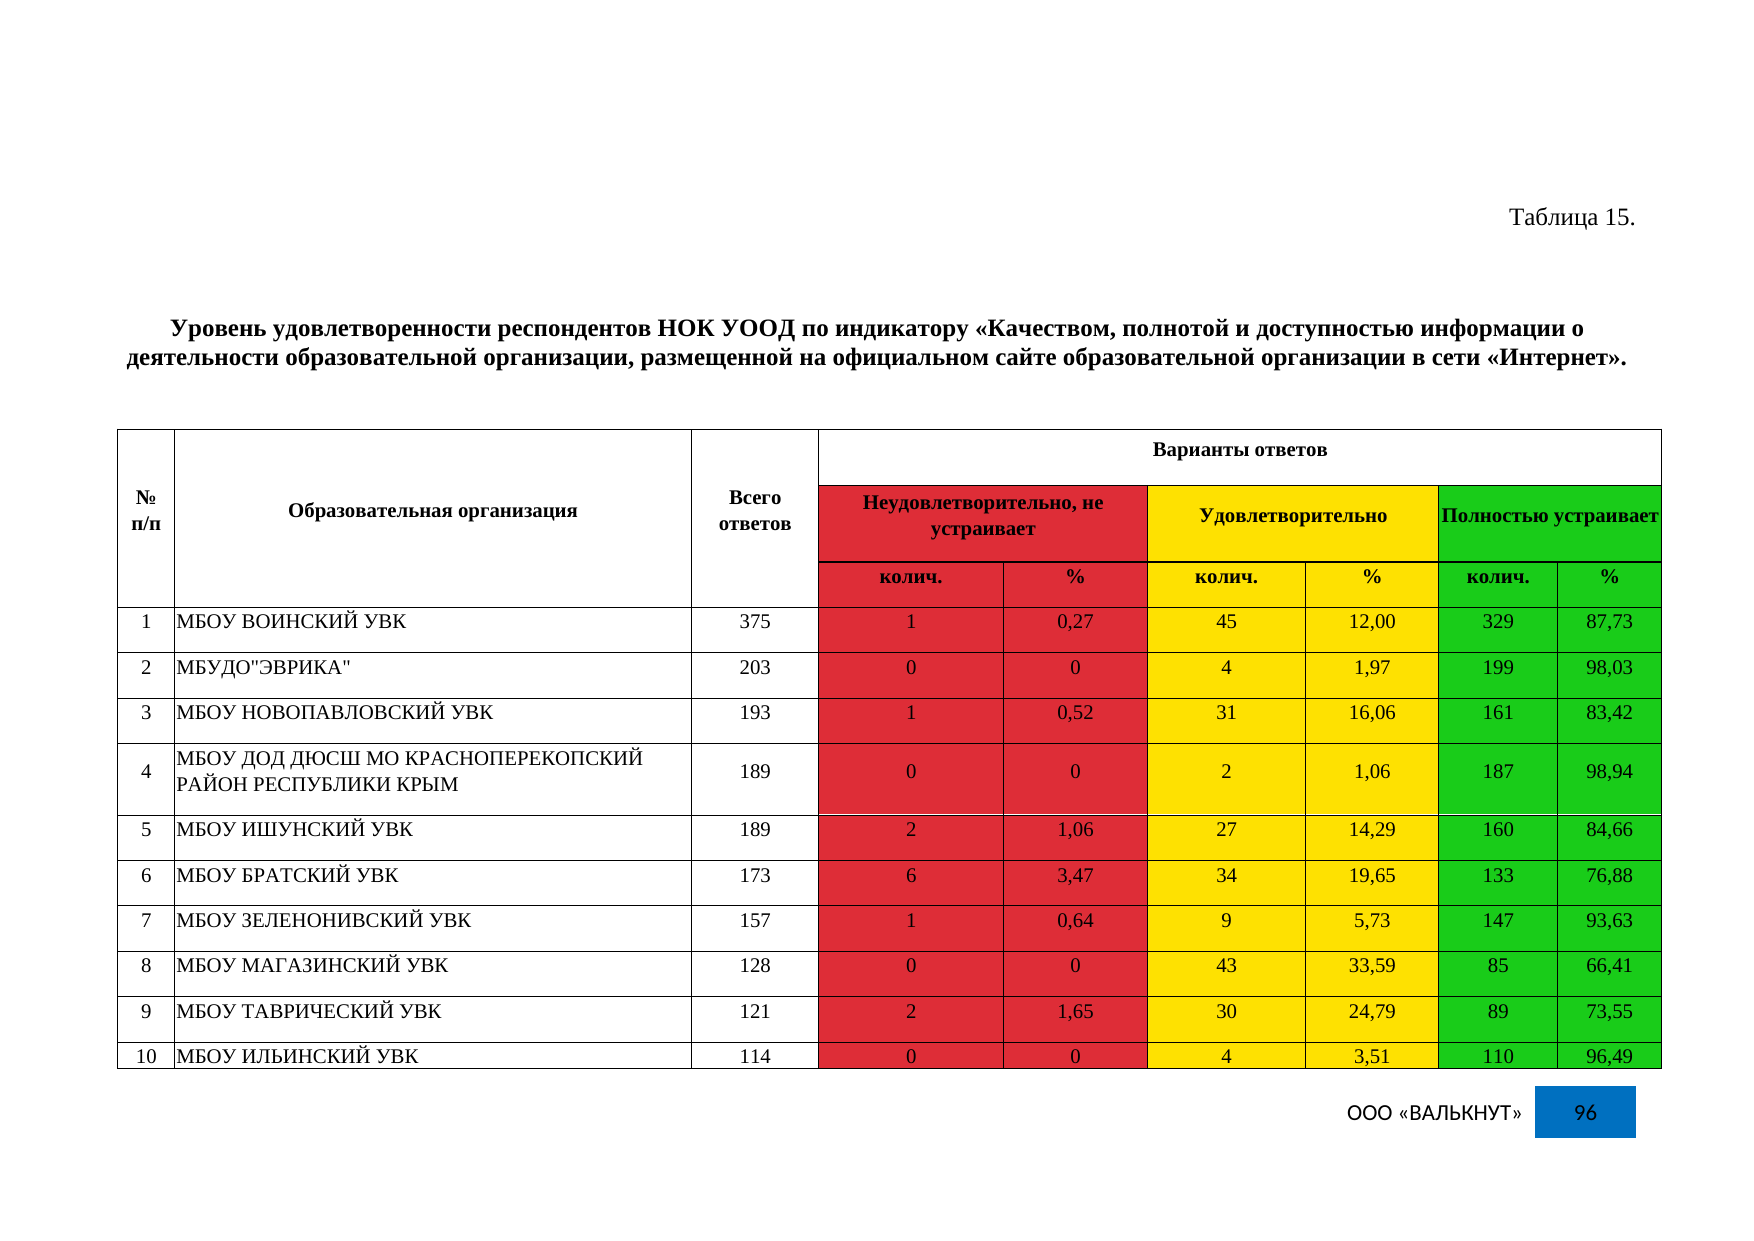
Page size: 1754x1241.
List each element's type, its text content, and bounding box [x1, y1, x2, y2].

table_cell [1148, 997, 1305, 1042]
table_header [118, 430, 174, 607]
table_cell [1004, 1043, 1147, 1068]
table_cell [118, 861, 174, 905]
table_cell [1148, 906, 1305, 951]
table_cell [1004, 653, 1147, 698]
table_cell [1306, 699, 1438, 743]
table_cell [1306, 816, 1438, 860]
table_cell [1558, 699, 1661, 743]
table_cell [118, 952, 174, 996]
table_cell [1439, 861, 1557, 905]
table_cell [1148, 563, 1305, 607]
text Таблица 15. [118, 202, 1636, 231]
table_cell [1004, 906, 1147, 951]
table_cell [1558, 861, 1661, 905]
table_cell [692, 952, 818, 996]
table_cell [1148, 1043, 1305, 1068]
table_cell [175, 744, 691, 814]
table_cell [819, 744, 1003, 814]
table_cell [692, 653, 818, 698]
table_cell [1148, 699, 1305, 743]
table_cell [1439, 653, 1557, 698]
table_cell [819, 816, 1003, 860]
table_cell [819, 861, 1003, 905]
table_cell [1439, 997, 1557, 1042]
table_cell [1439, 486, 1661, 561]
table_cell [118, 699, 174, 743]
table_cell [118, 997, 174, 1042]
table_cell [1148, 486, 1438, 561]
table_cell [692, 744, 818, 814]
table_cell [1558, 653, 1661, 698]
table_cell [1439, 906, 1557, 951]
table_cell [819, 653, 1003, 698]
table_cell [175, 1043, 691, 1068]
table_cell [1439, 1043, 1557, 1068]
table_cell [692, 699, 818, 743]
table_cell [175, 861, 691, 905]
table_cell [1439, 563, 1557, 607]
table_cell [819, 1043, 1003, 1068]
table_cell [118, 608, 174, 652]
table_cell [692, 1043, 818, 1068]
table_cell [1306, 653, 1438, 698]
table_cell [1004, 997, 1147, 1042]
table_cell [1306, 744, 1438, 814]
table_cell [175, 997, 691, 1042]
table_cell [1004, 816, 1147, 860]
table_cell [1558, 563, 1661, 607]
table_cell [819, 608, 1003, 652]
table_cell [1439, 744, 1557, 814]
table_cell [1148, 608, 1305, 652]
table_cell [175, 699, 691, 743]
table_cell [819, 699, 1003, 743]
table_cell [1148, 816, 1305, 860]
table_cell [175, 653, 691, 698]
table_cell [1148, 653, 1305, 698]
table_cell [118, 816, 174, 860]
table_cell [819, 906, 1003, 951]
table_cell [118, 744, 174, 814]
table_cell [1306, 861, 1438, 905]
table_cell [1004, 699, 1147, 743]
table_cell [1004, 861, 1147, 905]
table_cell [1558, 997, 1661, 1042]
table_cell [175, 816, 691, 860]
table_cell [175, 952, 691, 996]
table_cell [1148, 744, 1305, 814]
text Уровень удовлетворенности респондентов НОК УООД по индикатору «Качеством, полнотой и доступностью информации о деятельности образовательной организации, размещенной на официальном сайте образовательной организации в сети «Интернет». [118, 313, 1636, 371]
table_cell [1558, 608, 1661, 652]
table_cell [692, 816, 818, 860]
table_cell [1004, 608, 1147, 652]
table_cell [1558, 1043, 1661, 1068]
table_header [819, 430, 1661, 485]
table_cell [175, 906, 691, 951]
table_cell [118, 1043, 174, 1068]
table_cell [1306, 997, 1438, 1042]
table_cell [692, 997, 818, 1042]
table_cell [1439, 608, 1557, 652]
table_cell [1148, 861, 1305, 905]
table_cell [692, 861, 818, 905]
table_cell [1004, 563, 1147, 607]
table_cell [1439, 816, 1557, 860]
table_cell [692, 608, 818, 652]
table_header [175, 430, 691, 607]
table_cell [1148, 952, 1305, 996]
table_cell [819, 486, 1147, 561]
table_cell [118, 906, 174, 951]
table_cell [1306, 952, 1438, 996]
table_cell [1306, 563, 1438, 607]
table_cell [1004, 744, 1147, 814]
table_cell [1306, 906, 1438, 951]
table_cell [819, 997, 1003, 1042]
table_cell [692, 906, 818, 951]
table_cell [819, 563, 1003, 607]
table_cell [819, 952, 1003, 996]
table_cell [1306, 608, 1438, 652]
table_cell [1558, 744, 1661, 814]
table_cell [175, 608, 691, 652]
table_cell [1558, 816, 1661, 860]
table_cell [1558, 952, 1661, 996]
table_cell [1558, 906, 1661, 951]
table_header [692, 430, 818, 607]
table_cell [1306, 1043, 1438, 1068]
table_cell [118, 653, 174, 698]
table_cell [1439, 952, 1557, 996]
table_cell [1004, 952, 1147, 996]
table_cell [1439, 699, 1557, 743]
